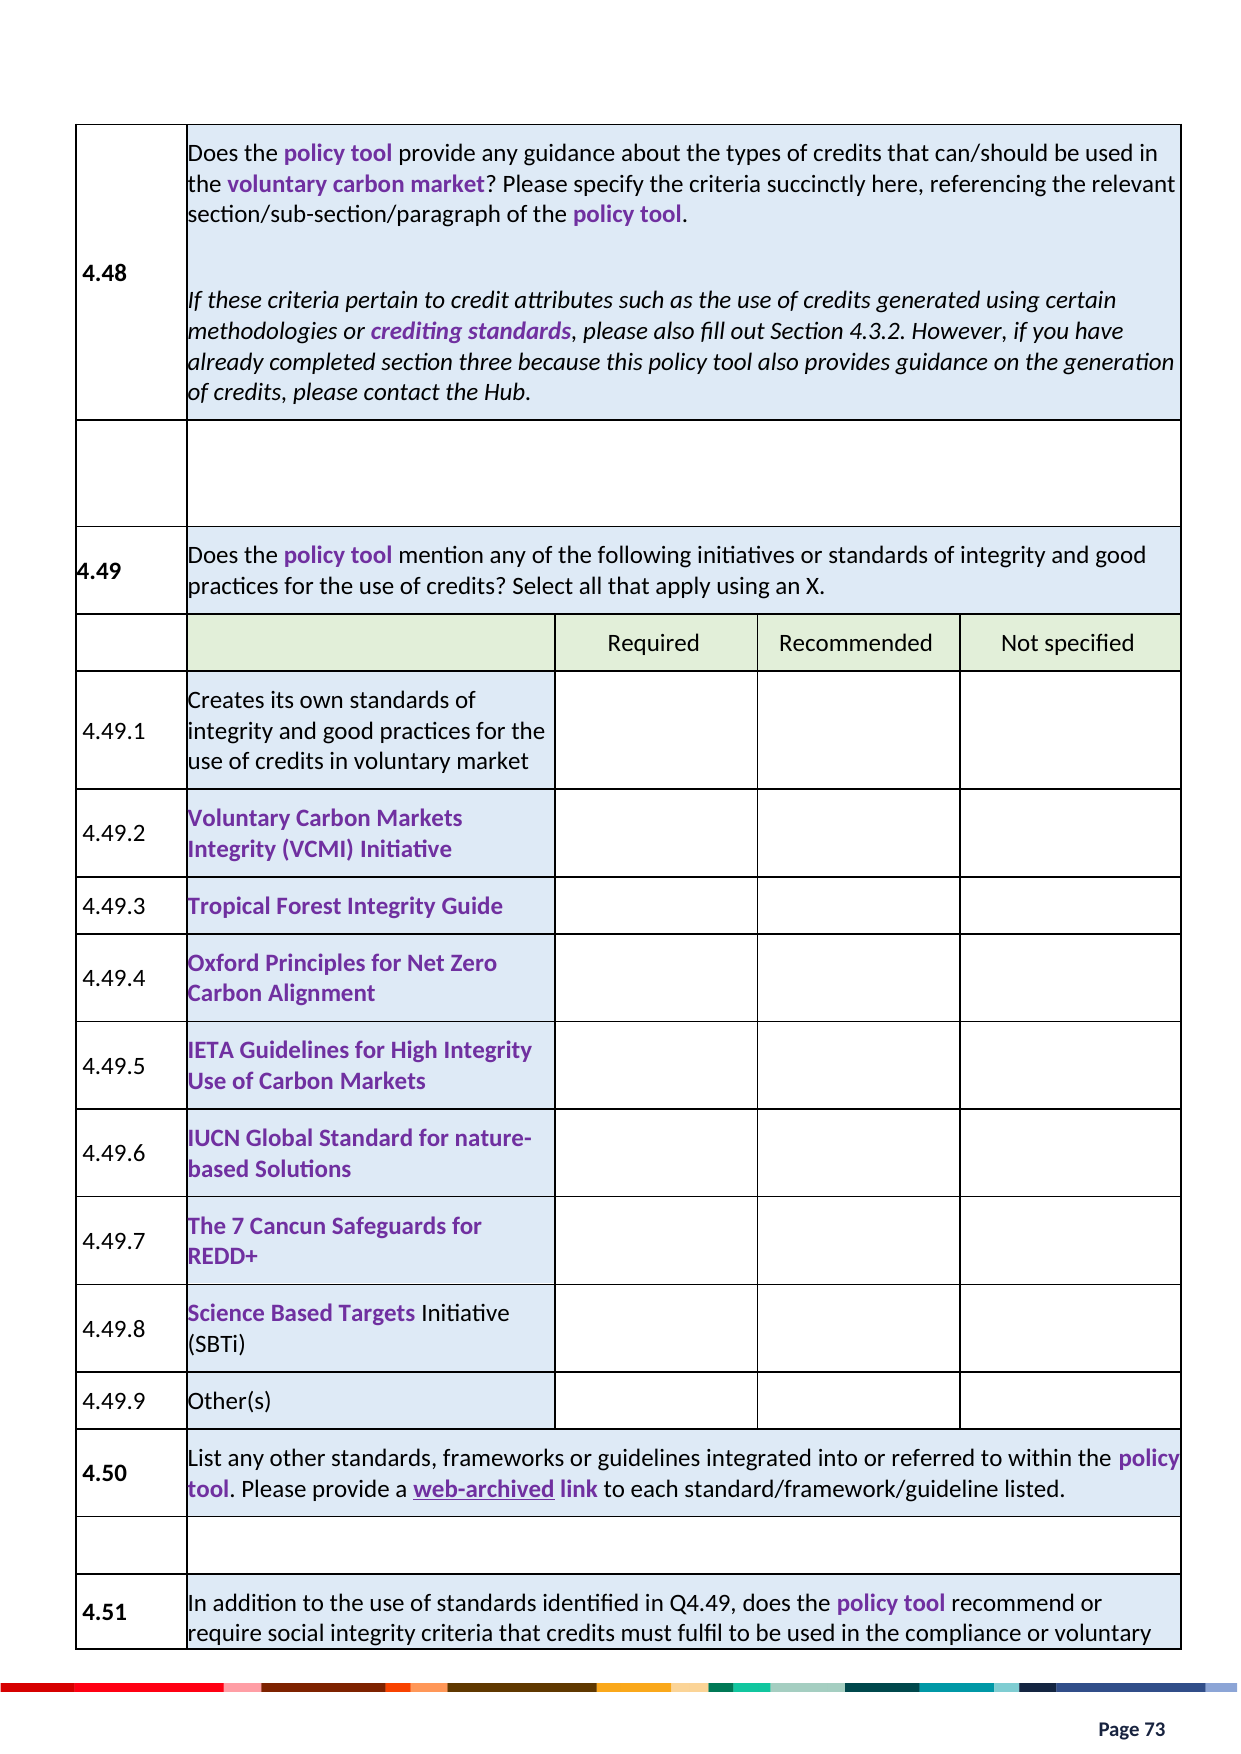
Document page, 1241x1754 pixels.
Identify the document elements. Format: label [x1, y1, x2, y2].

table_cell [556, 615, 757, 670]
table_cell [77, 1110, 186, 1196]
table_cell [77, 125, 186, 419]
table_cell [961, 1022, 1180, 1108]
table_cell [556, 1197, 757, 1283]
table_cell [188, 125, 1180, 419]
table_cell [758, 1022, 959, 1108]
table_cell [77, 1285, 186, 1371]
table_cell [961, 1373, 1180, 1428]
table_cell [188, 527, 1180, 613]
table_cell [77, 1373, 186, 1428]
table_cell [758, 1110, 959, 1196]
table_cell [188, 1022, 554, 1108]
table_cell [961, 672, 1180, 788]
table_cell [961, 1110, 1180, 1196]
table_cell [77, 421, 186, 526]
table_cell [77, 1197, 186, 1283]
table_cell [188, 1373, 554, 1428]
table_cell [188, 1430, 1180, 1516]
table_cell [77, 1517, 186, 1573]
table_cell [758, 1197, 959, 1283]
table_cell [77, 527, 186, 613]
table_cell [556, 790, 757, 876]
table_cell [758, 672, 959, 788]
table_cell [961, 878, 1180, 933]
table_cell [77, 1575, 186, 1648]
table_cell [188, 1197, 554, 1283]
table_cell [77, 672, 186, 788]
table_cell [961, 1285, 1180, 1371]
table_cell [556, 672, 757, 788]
picture [0, 1683, 1236, 1692]
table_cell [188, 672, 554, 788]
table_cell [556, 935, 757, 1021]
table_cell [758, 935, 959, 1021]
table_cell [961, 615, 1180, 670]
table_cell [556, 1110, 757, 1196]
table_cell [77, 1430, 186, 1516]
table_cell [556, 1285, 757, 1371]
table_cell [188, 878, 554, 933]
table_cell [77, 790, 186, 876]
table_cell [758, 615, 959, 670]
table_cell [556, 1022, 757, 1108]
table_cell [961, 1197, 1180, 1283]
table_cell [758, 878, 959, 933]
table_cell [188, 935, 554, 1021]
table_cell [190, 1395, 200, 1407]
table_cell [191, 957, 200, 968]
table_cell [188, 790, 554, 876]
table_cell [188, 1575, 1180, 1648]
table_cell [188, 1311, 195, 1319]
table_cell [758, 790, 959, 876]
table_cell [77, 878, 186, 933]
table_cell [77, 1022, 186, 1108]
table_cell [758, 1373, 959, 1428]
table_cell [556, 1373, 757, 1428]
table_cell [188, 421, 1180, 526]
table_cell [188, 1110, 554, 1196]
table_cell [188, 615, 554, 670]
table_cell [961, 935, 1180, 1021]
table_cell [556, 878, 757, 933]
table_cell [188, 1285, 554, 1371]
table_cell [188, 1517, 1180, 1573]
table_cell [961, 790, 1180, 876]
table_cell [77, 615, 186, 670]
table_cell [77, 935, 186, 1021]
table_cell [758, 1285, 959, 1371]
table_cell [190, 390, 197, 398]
